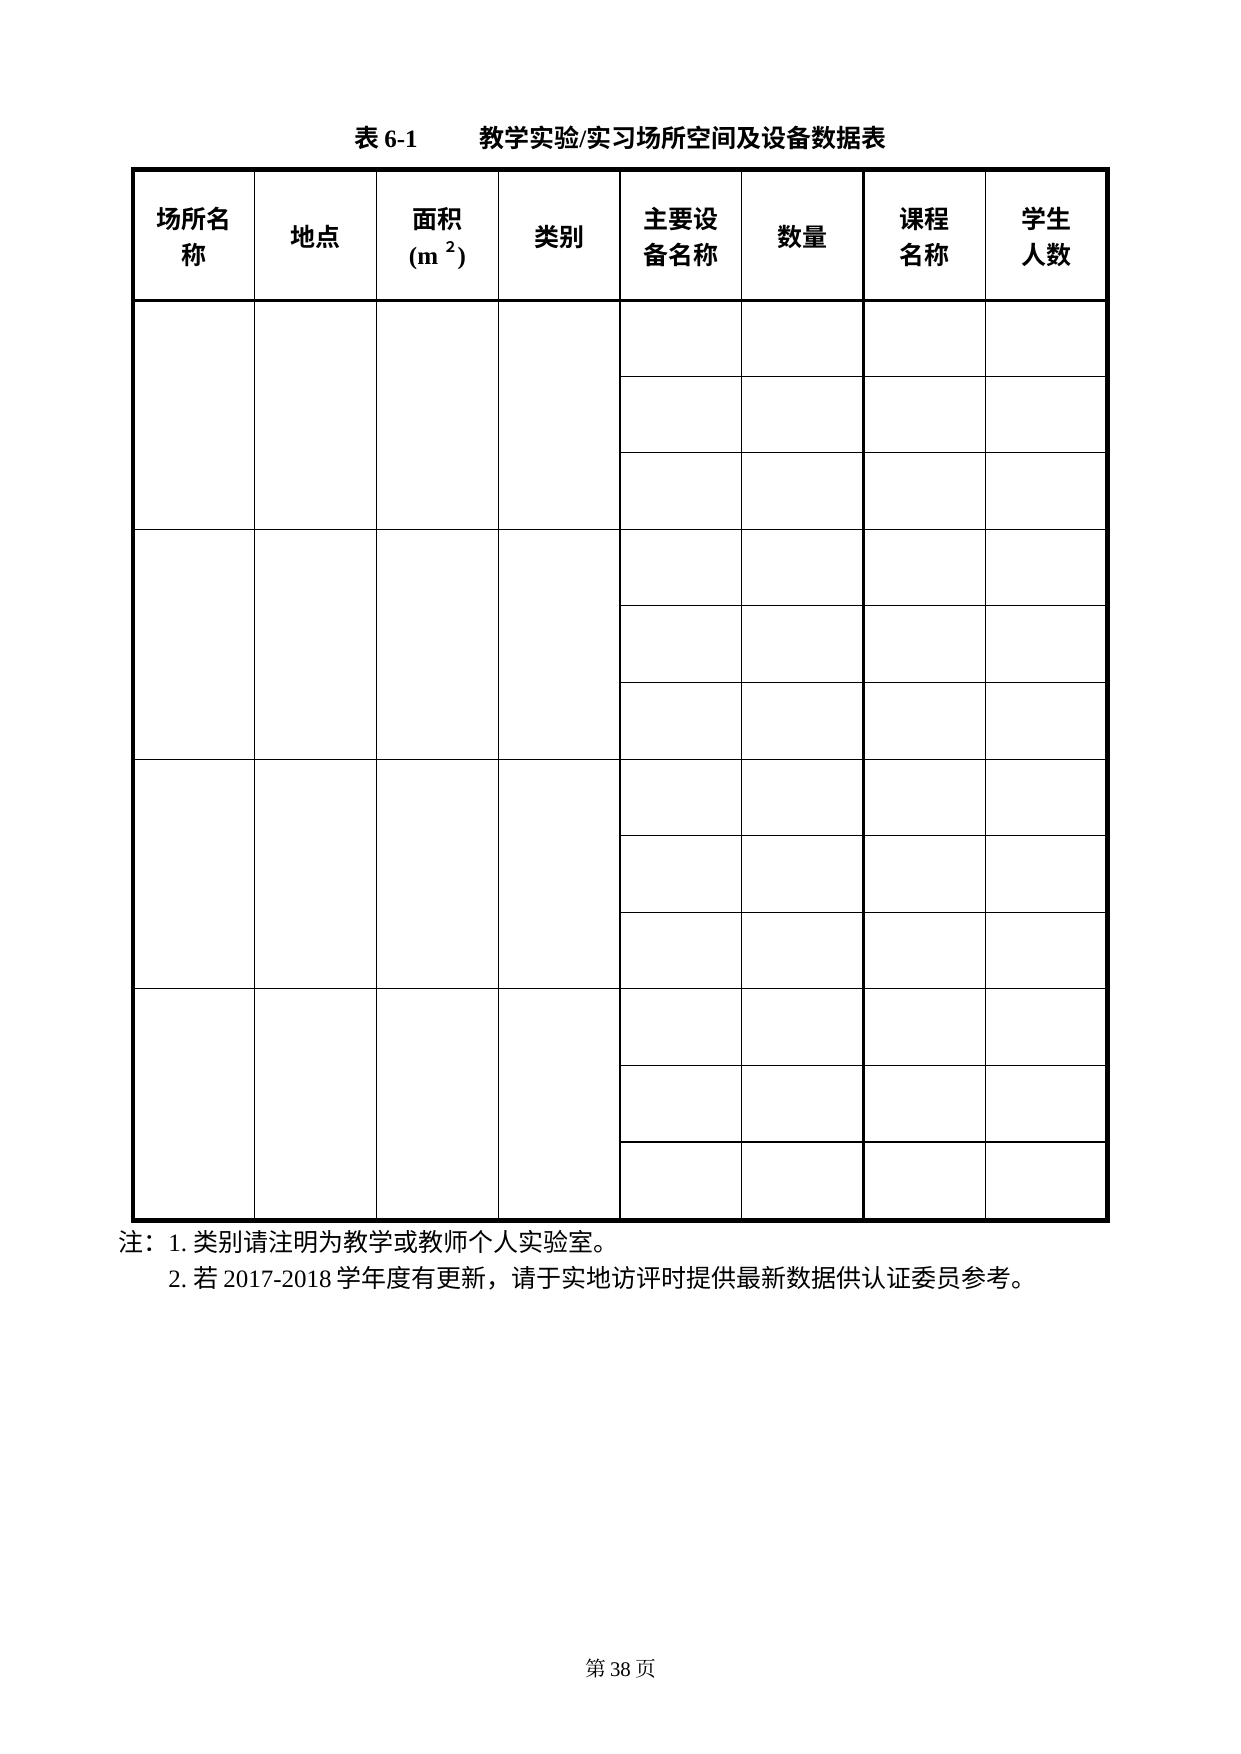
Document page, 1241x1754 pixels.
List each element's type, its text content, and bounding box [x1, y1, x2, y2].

table_cell [377, 760, 498, 988]
table_cell [865, 302, 985, 376]
table_cell [986, 453, 1105, 529]
table_cell [621, 913, 741, 988]
table_cell [621, 606, 741, 682]
table_cell [621, 530, 741, 605]
table_cell [865, 606, 985, 682]
table_cell [865, 1143, 985, 1218]
table_cell [865, 683, 985, 758]
table_cell [865, 989, 985, 1065]
table_cell [135, 302, 254, 529]
table_cell [986, 913, 1105, 988]
table_cell [377, 530, 498, 758]
table_cell [621, 760, 741, 835]
table_cell [135, 760, 254, 988]
table_cell [499, 989, 619, 1218]
table_cell [742, 683, 862, 758]
table_cell [621, 302, 741, 376]
table_header 数量 [742, 172, 862, 299]
table_cell [742, 1066, 862, 1141]
table_header 学生 人数 [986, 172, 1105, 299]
table_cell [135, 989, 254, 1218]
table_cell [865, 913, 985, 988]
table_cell [986, 606, 1105, 682]
table_cell [986, 1143, 1105, 1218]
table_cell [742, 989, 862, 1065]
table_cell [255, 530, 376, 758]
table_cell [499, 760, 619, 988]
table_header 场所名称 [135, 172, 254, 299]
table_cell [986, 1066, 1105, 1141]
table_cell [986, 530, 1105, 605]
table_cell [621, 683, 741, 758]
table_cell [621, 453, 741, 529]
table_cell [986, 377, 1105, 452]
table_cell [742, 1143, 862, 1218]
table_header 面积 (m２) [377, 172, 498, 299]
table_cell [377, 302, 498, 529]
table_cell [742, 606, 862, 682]
table_cell [986, 989, 1105, 1065]
table_cell [255, 302, 376, 529]
table_cell [986, 683, 1105, 758]
table_cell [986, 760, 1105, 835]
table_cell [742, 453, 862, 529]
table_cell [621, 989, 741, 1065]
table_cell [865, 453, 985, 529]
table_cell [499, 302, 619, 529]
table_cell [621, 1143, 741, 1218]
table_cell [255, 989, 376, 1218]
table_cell [742, 377, 862, 452]
table_header 主要设备名称 [621, 172, 741, 299]
table_cell [986, 836, 1105, 912]
table_cell [742, 836, 862, 912]
table_cell [135, 530, 254, 758]
text 2. 若2017-2018学年度有更新，请于实地访评时提供最新数据供认证委员参考。 [118, 1259, 1122, 1295]
table_cell [742, 760, 862, 835]
text 注：1. 类别请注明为教学或教师个人实验室。 [118, 1223, 1122, 1259]
table_header 课程 名称 [865, 172, 985, 299]
table_header 地点 [255, 172, 376, 299]
table_cell [742, 302, 862, 376]
table_cell [742, 913, 862, 988]
table_cell [865, 530, 985, 605]
table_cell [865, 760, 985, 835]
table_cell [865, 377, 985, 452]
table_cell [865, 836, 985, 912]
table_cell [865, 1066, 985, 1141]
text 表6-1 教学实验/实习场所空间及设备数据表 [118, 118, 1122, 154]
table_cell [499, 530, 619, 758]
table_cell [255, 760, 376, 988]
table_cell [377, 989, 498, 1218]
table_cell [621, 1066, 741, 1141]
table_cell [986, 302, 1105, 376]
table_header 类别 [499, 172, 619, 299]
table_cell [621, 836, 741, 912]
table_cell [742, 530, 862, 605]
table_cell [621, 377, 741, 452]
